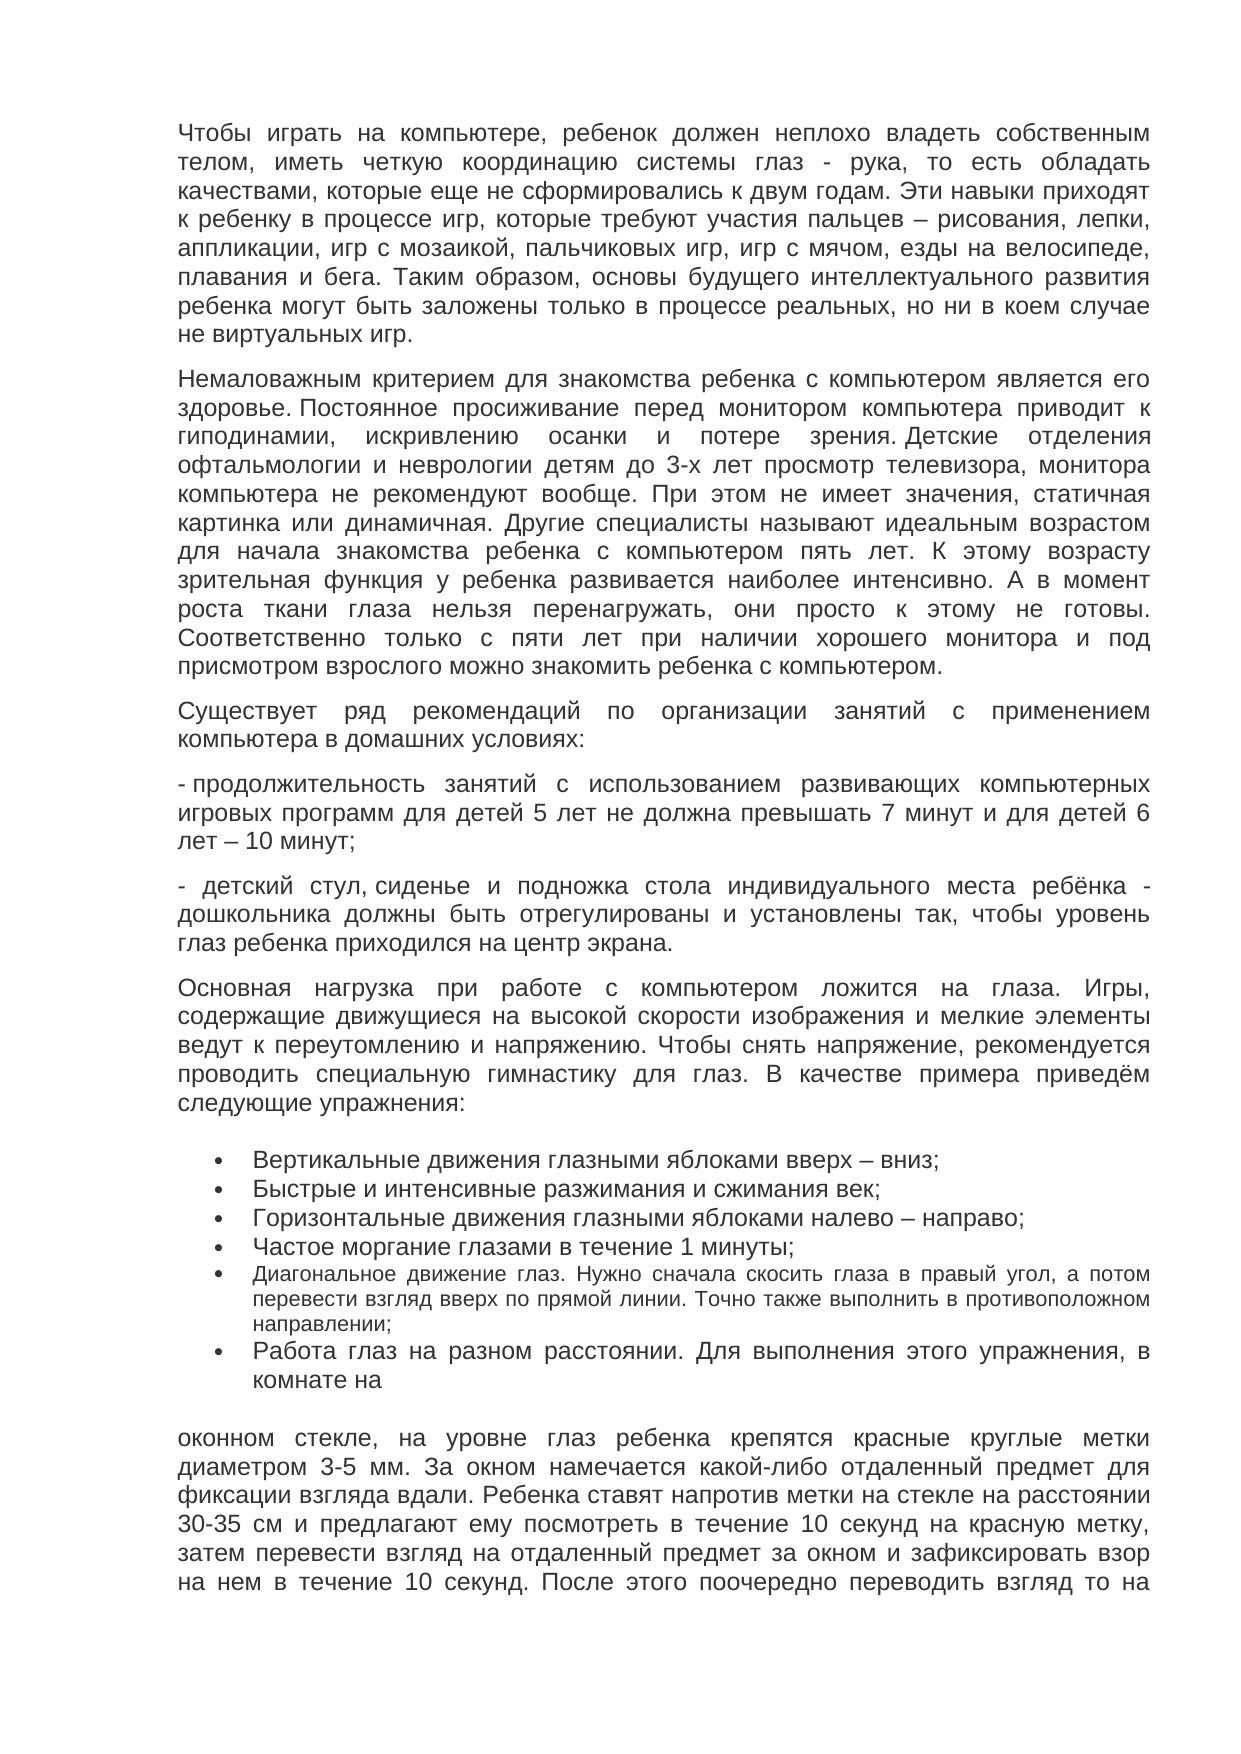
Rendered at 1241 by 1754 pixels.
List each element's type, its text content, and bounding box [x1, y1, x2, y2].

list Быстрые и интенсивные разжимания и сжимания век; [215, 1174, 1152, 1203]
list Вертикальные движения глазными яблоками вверх – вниз; [215, 1145, 1152, 1174]
text Основная нагрузка при работе с компьютером ложится на глаза. Игры, содержащие движущиеся на высокой скорости изображения и мелкие элементы ведут к переутомлению и напряжению. Чтобы снять напряжение, рекомендуется проводить специальную гимнастику для глаз. В качестве примера приведём следующие упражнения: [177, 972, 1152, 1116]
text Чтобы играть на компьютере, ребенок должен неплохо владеть собственным телом, иметь четкую координацию системы глаз - рука, то есть обладать качествами, которые еще не сформировались к двум годам. Эти навыки приходят к ребенку в процессе игр, которые требуют участия пальцев – рисования, лепки, аппликации, игр с мозаикой, пальчиковых игр, игр с мячом, езды на велосипеде, плавания и бега. Таким образом, основы будущего интеллектуального развития ребенка могут быть заложены только в процессе реальных, но ни в коем случае не виртуальных игр. [177, 118, 1152, 348]
text Немаловажным критерием для знакомства ребенка с компьютером является его здоровье. Постоянное просиживание перед монитором компьютера приводит к гиподинамии, искривлению осанки и потере зрения. Детские отделения офтальмологии и неврологии детям до 3-х лет просмотр телевизора, монитора компьютера не рекомендуют вообще. При этом не имеет значения, статичная картинка или динамичная. Другие специалисты называют идеальным возрастом для начала знакомства ребенка с компьютером пять лет. К этому возрасту зрительная функция у ребенка развивается наиболее интенсивно. А в момент роста ткани глаза нельзя перенагружать, они просто к этому не готовы. Соответственно только с пяти лет при наличии хорошего монитора и под присмотром взрослого можно знакомить ребенка с компьютером. [177, 364, 1152, 680]
text Существует ряд рекомендаций по организации занятий с применением компьютера в домашних условиях: [177, 696, 1152, 753]
list Работа глаз на разном расстоянии. Для выполнения этого упражнения, в комнате на [215, 1336, 1152, 1393]
text - продолжительность занятий с использованием развивающих компьютерных игровых программ для детей 5 лет не должна превышать 7 минут и для детей 6 лет – 10 минут; [177, 769, 1152, 855]
text - детский стул, сиденье и подножка стола индивидуального места ребёнка - дошкольника должны быть отрегулированы и установлены так, чтобы уровень глаз ребенка приходился на центр экрана. [177, 871, 1152, 957]
list Частое моргание глазами в течение 1 минуты; [215, 1232, 1152, 1260]
list Диагональное движение глаз. Нужно сначала скосить глаза в правый угол, а потом перевести взгляд вверх по прямой линии. Точно также выполнить в противоположном направлении; [215, 1260, 1152, 1336]
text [177, 1423, 1152, 1595]
list Горизонтальные движения глазными яблоками налево – направо; [215, 1203, 1152, 1232]
